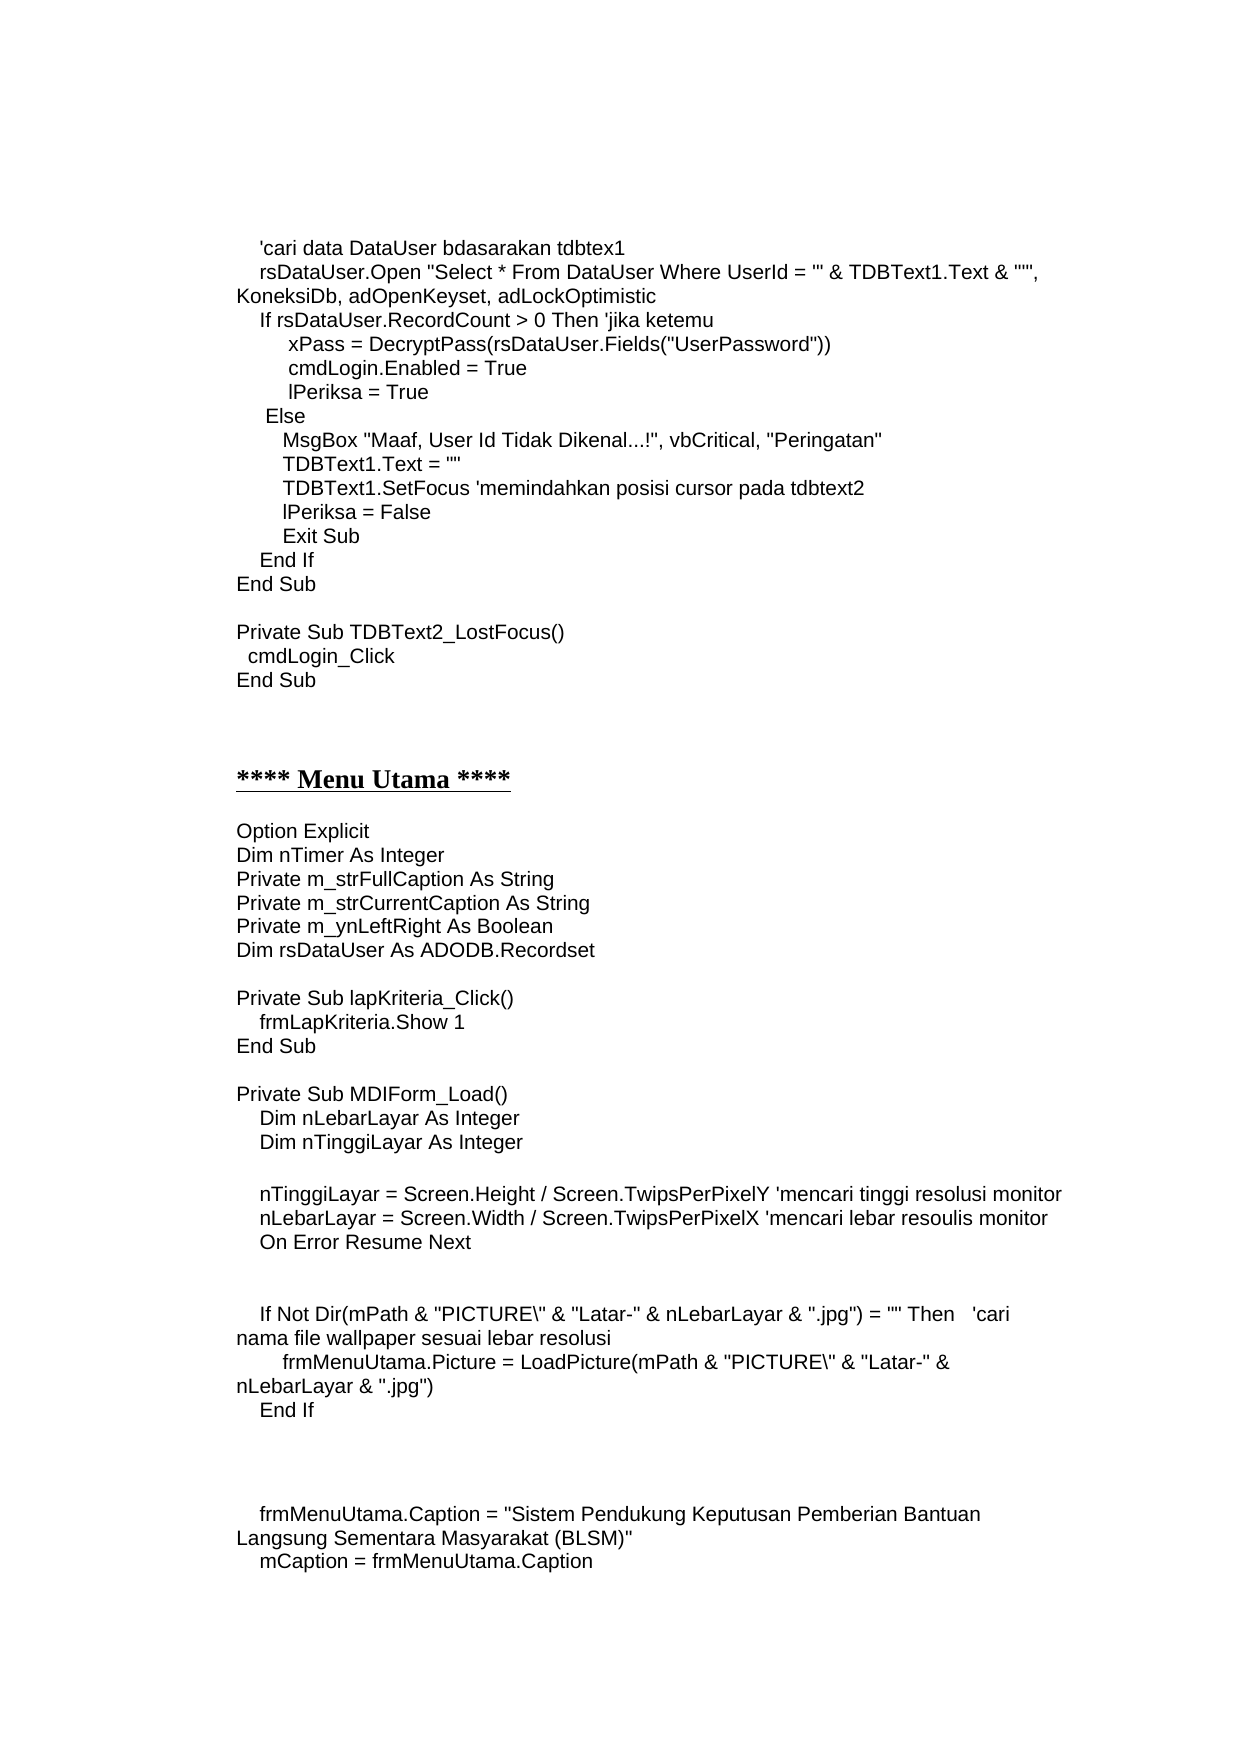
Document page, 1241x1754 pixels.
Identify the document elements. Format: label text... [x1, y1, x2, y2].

text Dim nLebarLayar As Integer [236, 1106, 1063, 1130]
text 'cari data DataUser bdasarakan tdbtex1 [236, 236, 1063, 260]
text nLebarLayar = Screen.Width / Screen.TwipsPerPixelX 'mencari lebar resoulis monitor [236, 1206, 1063, 1230]
text Dim rsDataUser As ADODB.Recordset [236, 938, 1063, 962]
text Dim nTinggiLayar As Integer [236, 1130, 1063, 1154]
text **** Menu Utama **** [236, 763, 1063, 794]
text End Sub [236, 667, 1063, 691]
text lPeriksa = True [236, 380, 1063, 404]
text TDBText1.Text = "" [236, 452, 1063, 476]
text If rsDataUser.RecordCount > 0 Then 'jika ketemu [236, 308, 1063, 332]
text nTinggiLayar = Screen.Height / Screen.TwipsPerPixelY 'mencari tinggi resolusi monitor [236, 1182, 1063, 1206]
text End If [236, 1397, 1063, 1421]
text Else [236, 404, 1063, 428]
text MsgBox "Maaf, User Id Tidak Dikenal...!", vbCritical, "Peringatan" [236, 428, 1063, 452]
text Private Sub lapKriteria_Click() [236, 986, 1063, 1010]
text If Not Dir(mPath & "PICTURE\" & "Latar-" & nLebarLayar & ".jpg") = "" Then 'cari nama file wallpaper sesuai lebar resolusi [236, 1302, 1063, 1349]
text Private Sub MDIForm_Load() [236, 1082, 1063, 1106]
text cmdLogin_Click [236, 643, 1063, 667]
text mCaption = frmMenuUtama.Caption [236, 1549, 1063, 1573]
text Option Explicit [236, 818, 1063, 842]
text End If [236, 548, 1063, 572]
text xPass = DecryptPass(rsDataUser.Fields("UserPassword")) [236, 332, 1063, 356]
text frmLapKriteria.Show 1 [236, 1010, 1063, 1034]
text Private Sub TDBText2_LostFocus() [236, 619, 1063, 643]
text Private m_strFullCaption As String [236, 866, 1063, 890]
text End Sub [236, 1034, 1063, 1058]
text rsDataUser.Open "Select * From DataUser Where UserId = '" & TDBText1.Text & "'", KoneksiDb, adOpenKeyset, adLockOptimistic [236, 260, 1063, 308]
text Exit Sub [236, 524, 1063, 548]
text Private m_strCurrentCaption As String [236, 890, 1063, 914]
text cmdLogin.Enabled = True [236, 356, 1063, 380]
text frmMenuUtama.Caption = "Sistem Pendukung Keputusan Pemberian Bantuan Langsung Sementara Masyarakat (BLSM)" [236, 1501, 1063, 1549]
text TDBText1.SetFocus 'memindahkan posisi cursor pada tdbtext2 [236, 476, 1063, 500]
text On Error Resume Next [236, 1230, 1063, 1254]
text Private m_ynLeftRight As Boolean [236, 914, 1063, 938]
text lPeriksa = False [236, 500, 1063, 524]
text Dim nTimer As Integer [236, 842, 1063, 866]
text frmMenuUtama.Picture = LoadPicture(mPath & "PICTURE\" & "Latar-" & nLebarLayar & ".jpg") [236, 1349, 1063, 1397]
text End Sub [236, 572, 1063, 596]
